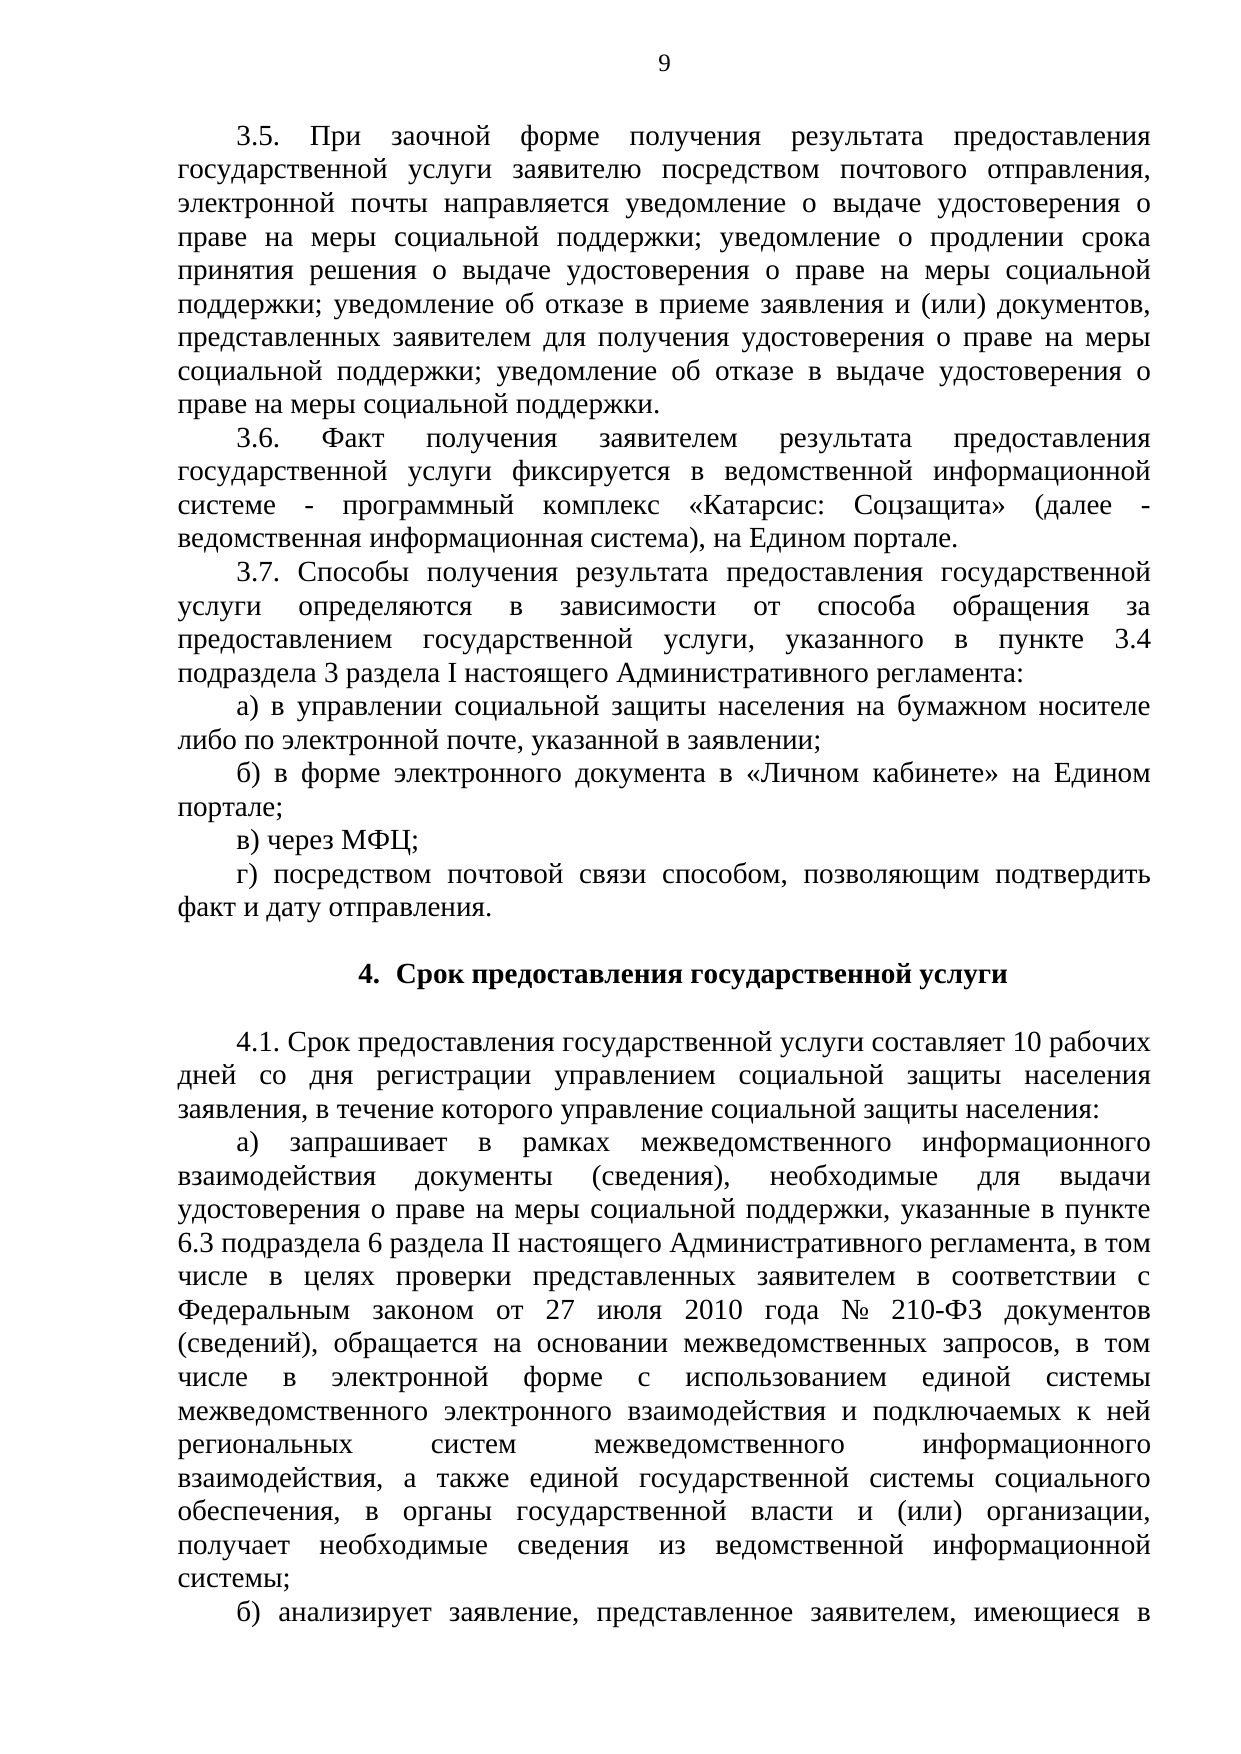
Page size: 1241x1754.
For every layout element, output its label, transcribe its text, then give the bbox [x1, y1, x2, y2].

text 3.6. Факт получения заявителем результата предоставления государственной услуги фиксируется в ведомственной информационной системе - программный комплекс «Катарсис: Соцзащита» (далее - ведомственная информационная система), на Едином портале. [177, 420, 1152, 554]
list Срок предоставления государственной услуги [215, 957, 1152, 990]
text 3.7. Способы получения результата предоставления государственной услуги определяются в зависимости от способа обращения за предоставлением государственной услуги, указанного в пункте 3.4 подраздела 3 раздела I настоящего Административного регламента: [177, 554, 1152, 688]
text г) посредством почтовой связи способом, позволяющим подтвердить факт и дату отправления. [177, 856, 1152, 923]
text а) в управлении социальной защиты населения на бумажном носителе либо по электронной почте, указанной в заявлении; [177, 688, 1152, 755]
text в) через МФЦ; [177, 822, 1152, 856]
text 3.5. При заочной форме получения результата предоставления государственной услуги заявителю посредством почтового отправления, электронной почты направляется уведомление о выдаче удостоверения о праве на меры социальной поддержки; уведомление о продлении срока принятия решения о выдаче удостоверения о праве на меры социальной поддержки; уведомление об отказе в приеме заявления и (или) документов, представленных заявителем для получения удостоверения о праве на меры социальной поддержки; уведомление об отказе в выдаче удостоверения о праве на меры социальной поддержки. [177, 118, 1152, 420]
text а) запрашивает в рамках межведомственного информационного взаимодействия документы (сведения), необходимые для выдачи удостоверения о праве на меры социальной поддержки, указанные в пункте 6.3 подраздела 6 раздела II настоящего Административного регламента, в том числе в целях проверки представленных заявителем в соответствии с Федеральным законом от 27 июля 2010 года № 210-ФЗ документов (сведений), обращается на основании межведомственных запросов, в том числе в электронной форме с использованием единой системы межведомственного электронного взаимодействия и подключаемых к ней региональных систем межведомственного информационного взаимодействия, а также единой государственной системы социального обеспечения, в органы государственной власти и (или) организации, получает необходимые сведения из ведомственной информационной системы; [177, 1124, 1152, 1594]
text б) в форме электронного документа в «Личном кабинете» на Едином портале; [177, 755, 1152, 822]
text 4.1. Срок предоставления государственной услуги составляет 10 рабочих дней со дня регистрации управлением социальной защиты населения заявления, в течение которого управление социальной защиты населения: [177, 1024, 1152, 1124]
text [177, 1594, 1152, 1627]
